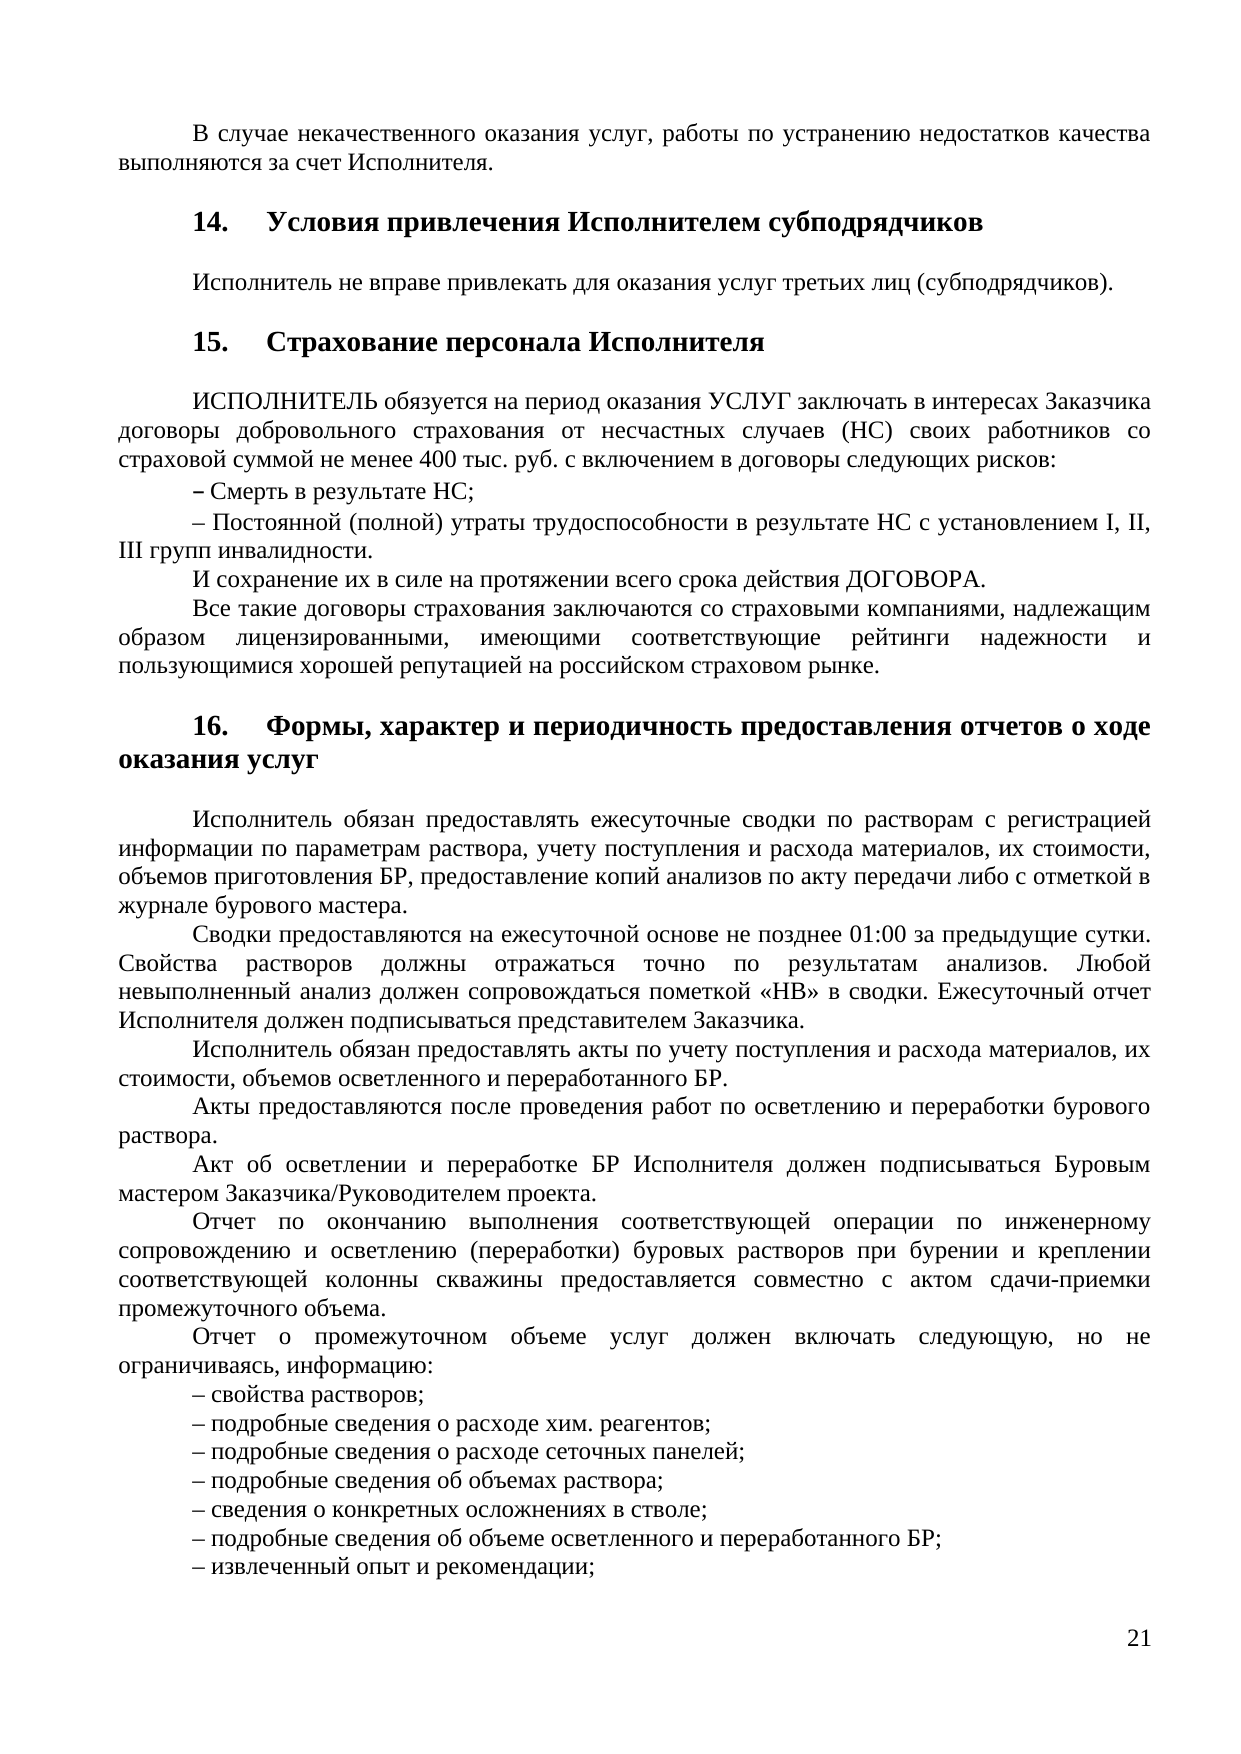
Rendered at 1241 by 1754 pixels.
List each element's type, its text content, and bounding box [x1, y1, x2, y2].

subtitle Условия привлечения Исполнителем субподрядчиков [118, 204, 1152, 238]
text Исполнитель не вправе привлекать для оказания услуг третьих лиц (субподрядчиков). [118, 267, 1152, 295]
text – свойства растворов; [118, 1379, 1152, 1408]
text Сводки предоставляются на ежесуточной основе не позднее 01:00 за предыдущие сутки. Свойства растворов должны отражаться точно по результатам анализов. Любой невыполненный анализ должен сопровождаться пометкой «НВ» в сводки. Ежесуточный отчет Исполнителя должен подписываться представителем Заказчика. [118, 919, 1152, 1034]
text – подробные сведения о расходе хим. реагентов; [118, 1408, 1152, 1436]
text – сведения о конкретных осложнениях в стволе; [118, 1494, 1152, 1523]
text Акт об осветлении и переработке БР Исполнителя должен подписываться Буровым мастером Заказчика/Руководителем проекта. [118, 1149, 1152, 1206]
text – подробные сведения о расходе сеточных панелей; [118, 1436, 1152, 1465]
text Отчет по окончанию выполнения соответствующей операции по инженерному сопровождению и осветлению (переработки) буровых растворов при бурении и креплении соответствующей колонны скважины предоставляется совместно с актом сдачи-приемки промежуточного объема. [118, 1206, 1152, 1321]
subtitle Формы, характер и периодичность предоставления отчетов о ходе оказания услуг [118, 708, 1152, 775]
text Исполнитель обязан предоставлять ежесуточные сводки по растворам с регистрацией информации по параметрам раствора, учету поступления и расхода материалов, их стоимости, объемов приготовления БР, предоставление копий анализов по акту передачи либо с отметкой в журнале бурового мастера. [118, 804, 1152, 919]
text – подробные сведения об объеме осветленного и переработанного БР; [118, 1523, 1152, 1551]
text Отчет о промежуточном объеме услуг должен включать следующую, но не ограничиваясь, информацию: [118, 1321, 1152, 1379]
text – Смерть в результате НС; [118, 473, 1152, 507]
text И сохранение их в силе на протяжении всего срока действия ДОГОВОРА. [118, 564, 1152, 593]
text В случае некачественного оказания услуг, работы по устранению недостатков качества выполняются за счет Исполнителя. [118, 118, 1152, 176]
text – извлеченный опыт и рекомендации; [118, 1551, 1152, 1580]
subtitle Страхование персонала Исполнителя [118, 324, 1152, 358]
text – подробные сведения об объемах раствора; [118, 1465, 1152, 1494]
text – Постоянной (полной) утраты трудоспособности в результате НС с установлением I, II, III групп инвалидности. [118, 507, 1152, 564]
text ИСПОЛНИТЕЛЬ обязуется на период оказания УСЛУГ заключать в интересах Заказчика договоры добровольного страхования от несчастных случаев (НС) своих работников со страховой суммой не менее 400 тыс. руб. с включением в договоры следующих рисков: [118, 386, 1152, 473]
text Акты предоставляются после проведения работ по осветлению и переработки бурового раствора. [118, 1091, 1152, 1149]
text Все такие договоры страхования заключаются со страховыми компаниями, надлежащим образом лицензированными, имеющими соответствующие рейтинги надежности и пользующимися хорошей репутацией на российском страховом рынке. [118, 593, 1152, 679]
text Исполнитель обязан предоставлять акты по учету поступления и расхода материалов, их стоимости, объемов осветленного и переработанного БР. [118, 1034, 1152, 1091]
